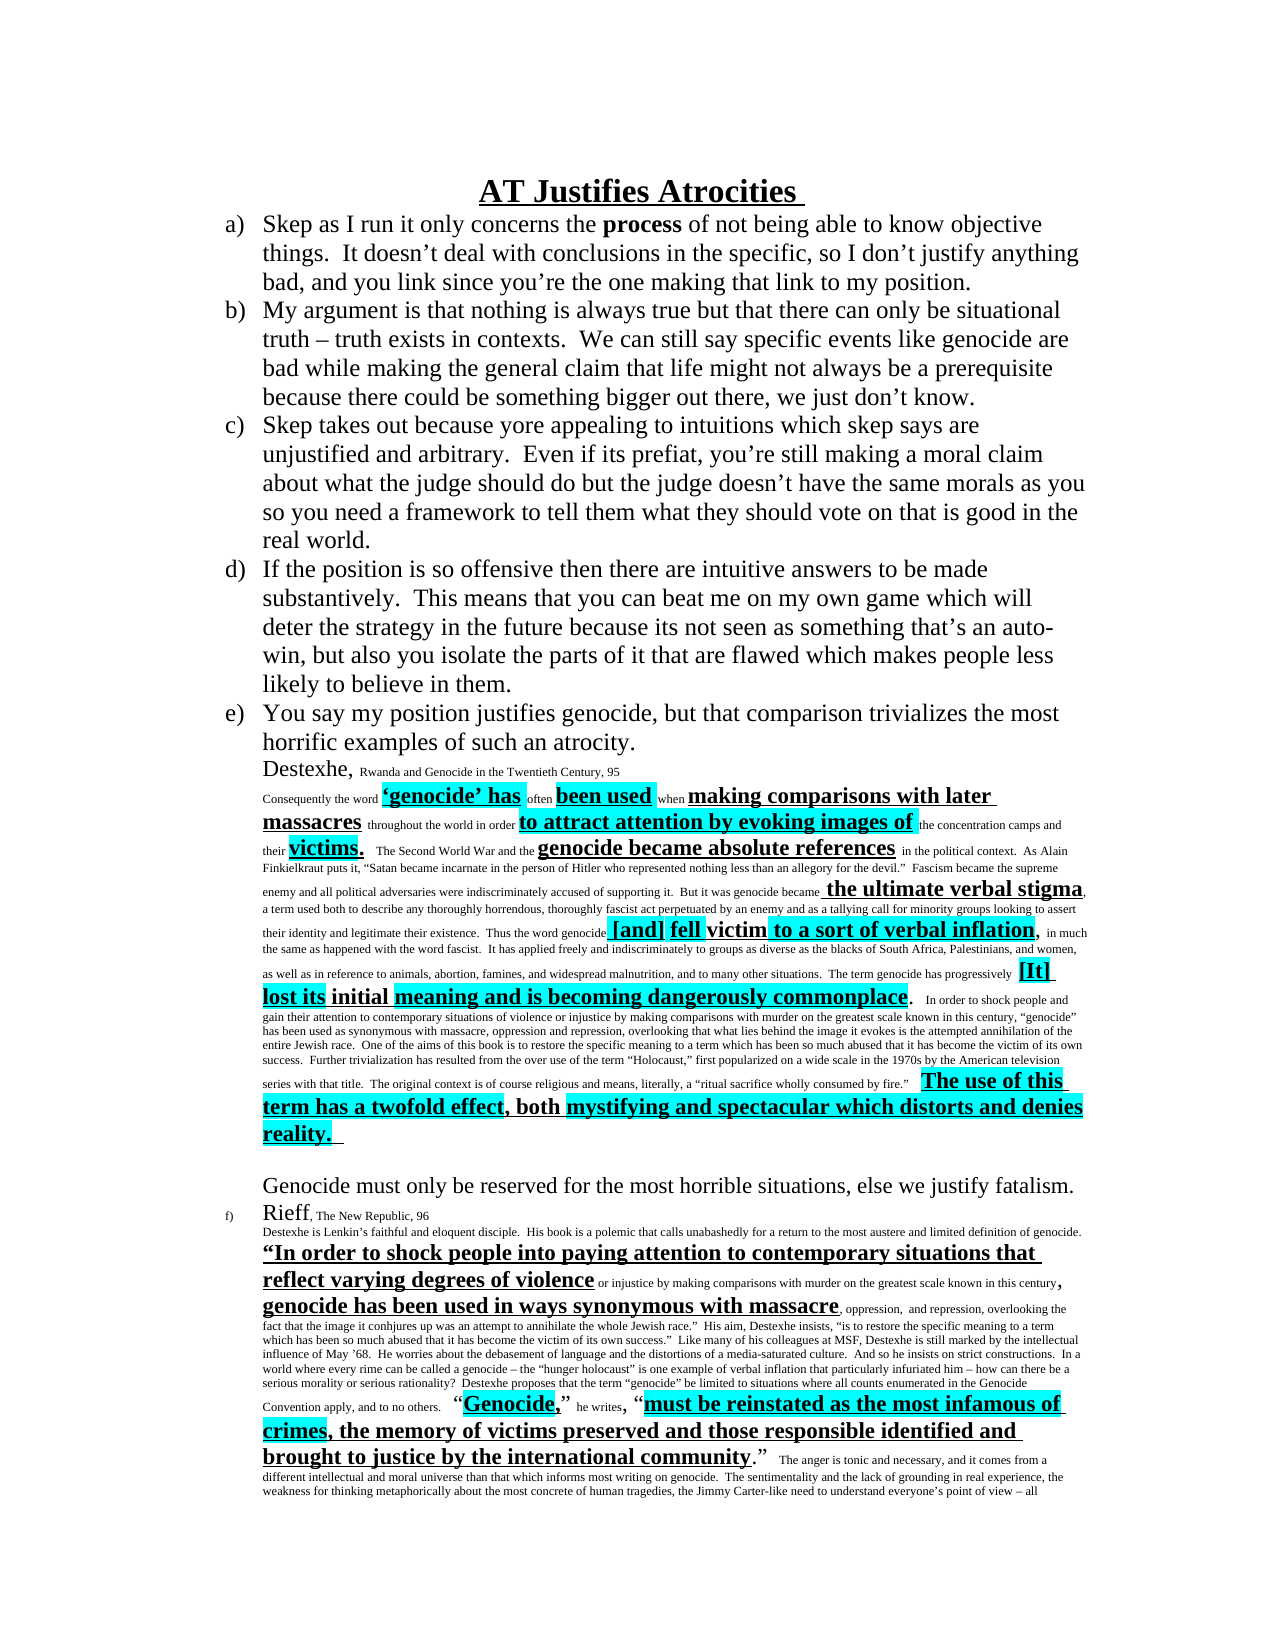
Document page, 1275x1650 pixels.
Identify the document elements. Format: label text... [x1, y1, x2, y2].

list You say my position justifies genocide, but that comparison trivializes the most horrific examples of such an atrocity. [225, 698, 1087, 755]
subtitle AT Justifies Atrocities [187, 171, 1087, 209]
list Skep takes out because yore appealing to intuitions which skep says are unjustified and arbitrary. Even if its prefiat, you’re still making a moral claim about what the judge should do but the judge doesn’t have the same morals as you so you need a framework to tell them what they should vote on that is good in the real world. [225, 410, 1087, 554]
list Skep as I run it only concerns the process of not being able to know objective things. It doesn’t deal with conclusions in the specific, so I don’t justify anything bad, and you link since you’re the one making that link to my position. [225, 209, 1087, 295]
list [262, 1225, 1087, 1498]
list Genocide must only be reserved for the most horrible situations, else we justify fatalism. [262, 1172, 1087, 1199]
list Rieff, The New Republic, 96 [225, 1199, 1087, 1225]
list Destexhe, Rwanda and Genocide in the Twentieth Century, 95 [262, 755, 1087, 782]
list If the position is so offensive then there are intuitive answers to be made substantively. This means that you can beat me on my own game which will deter the strategy in the future because its not seen as something that’s an auto-win, but also you isolate the parts of it that are flawed which makes people less likely to believe in them. [225, 554, 1087, 698]
list Consequently the word ‘genocide’ has often been used when making comparisons with later massacres throughout the world in order to attract attention by evoking images of the concentration camps and their victims. The Second World War and the genocide became absolute references in the political context. As Alain Finkielkraut puts it, “Satan became incarnate in the person of Hitler who represented nothing less than an allegory for the devil.” Fascism became the supreme enemy and all political adversaries were indiscriminately accused of supporting it. But it was genocide became the ultimate verbal stigma, a term used both to describe any thoroughly horrendous, thoroughly fascist act perpetuated by an enemy and as a tallying call for minority groups looking to assert their identity and legitimate their existence. Thus the word genocide [and] fell victim to a sort of verbal inflation, in much the same as happened with the word fascist. It has applied freely and indiscriminately to groups as diverse as the blacks of South Africa, Palestinians, and women, as well as in reference to animals, abortion, famines, and widespread malnutrition, and to many other situations. The term genocide has progressively [It] lost its initial meaning and is becoming dangerously commonplace. In order to shock people and gain their attention to contemporary situations of violence or injustice by making comparisons with murder on the greatest scale known in this century, “genocide” has been used as synonymous with massacre, oppression and repression, overlooking that what lies behind the image it evokes is the attempted annihilation of the entire Jewish race. One of the aims of this book is to restore the specific meaning to a term which has been so much abused that it has become the victim of its own success. Further trivialization has resulted from the over use of the term “Holocaust,” first popularized on a wide scale in the 1970s by the American television series with that title. The original context is of course religious and means, literally, a “ritual sacrifice wholly consumed by fire.” The use of this term has a twofold effect, both mystifying and spectacular which distorts and denies reality. [262, 782, 1087, 1146]
list My argument is that nothing is always true but that there can only be situational truth – truth exists in contexts. We can still say specific events like genocide are bad while making the general claim that life might not always be a prerequisite because there could be something bigger out there, we just don’t know. [225, 295, 1087, 410]
